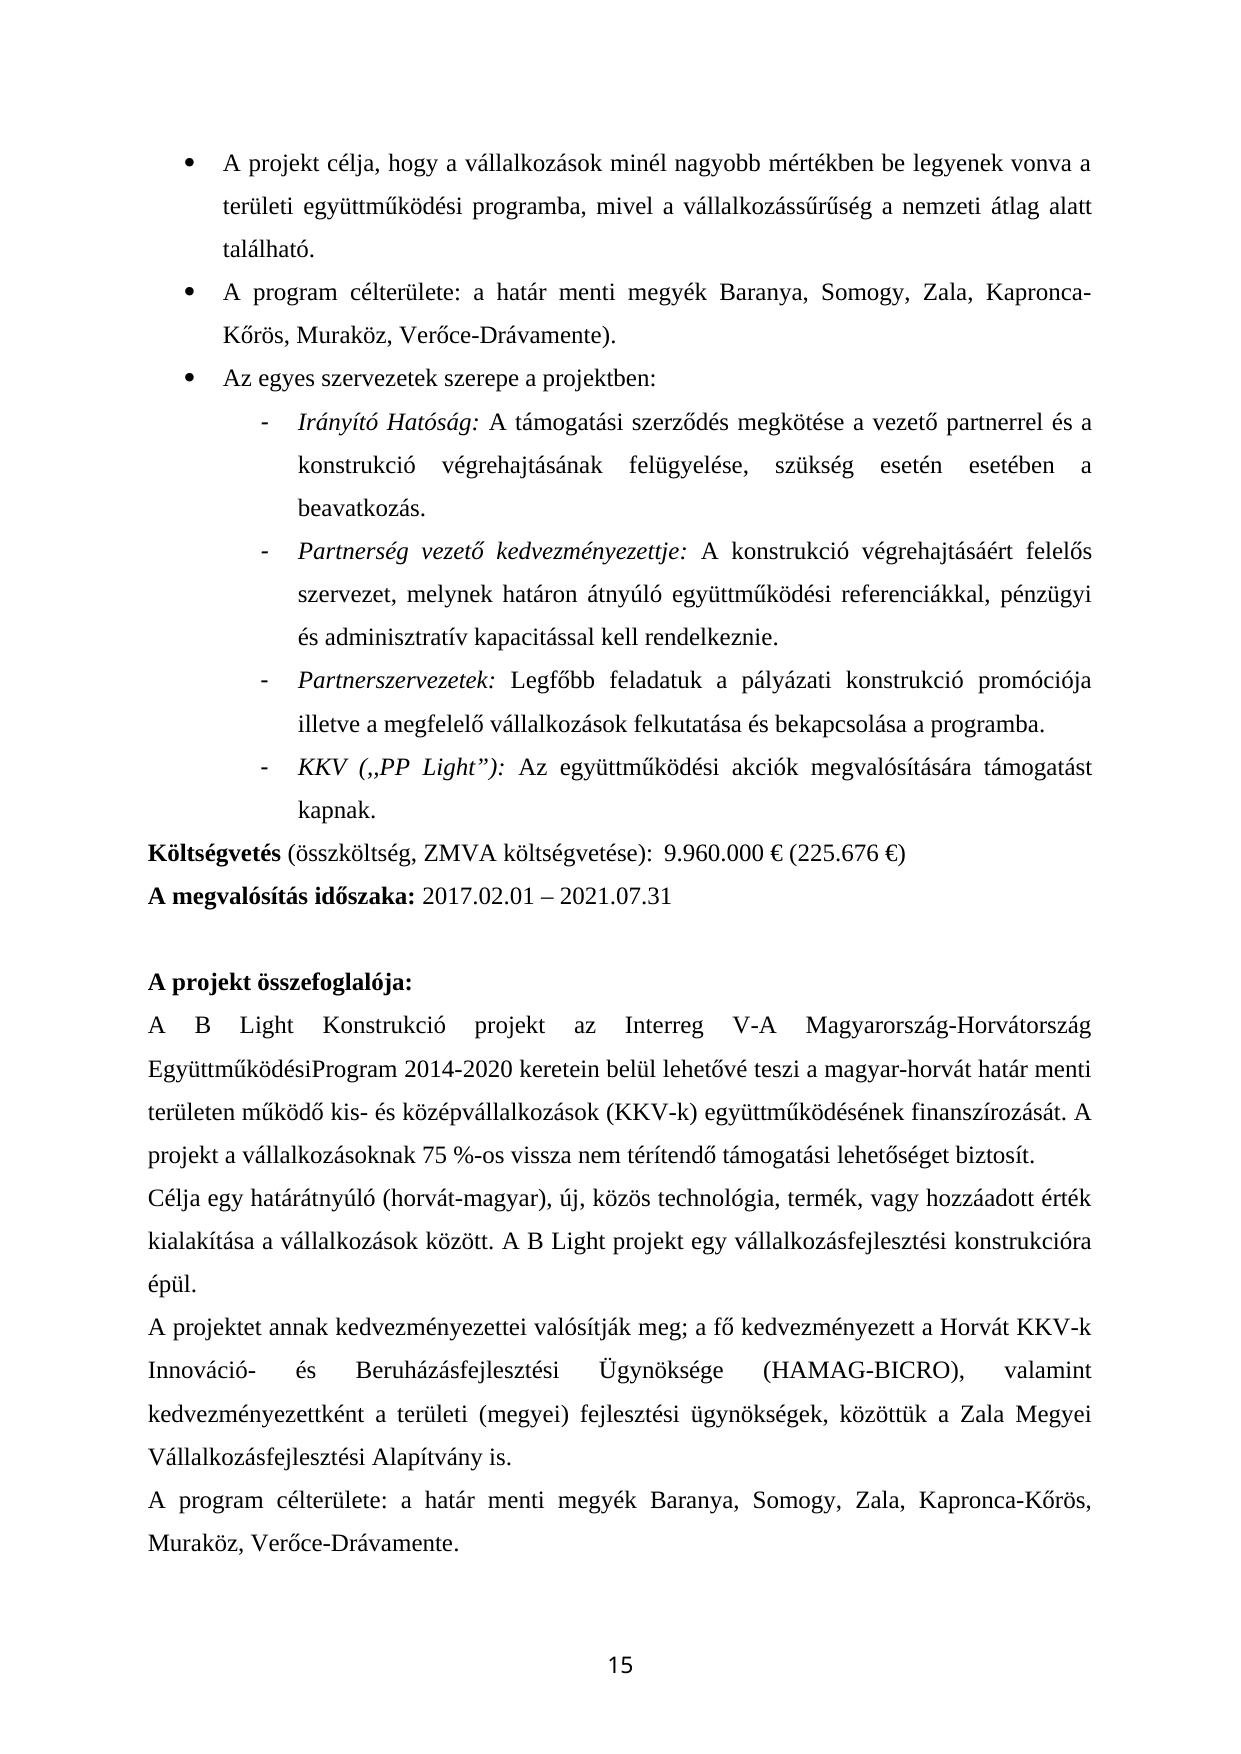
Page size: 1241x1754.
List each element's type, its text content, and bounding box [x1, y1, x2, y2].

list Költségvetés (összköltség, ZMVA költségvetése): 9.960.000 € (225.676 €) [148, 838, 1092, 867]
text A projekt összefoglalója: [148, 967, 1092, 996]
list A projektet annak kedvezményezettei valósítják meg; a fő kedvezményezett a Horvát KKV-k Innováció- és Beruházásfejlesztési Ügynöksége (HAMAG-BICRO), valamint kedvezményezettként a területi (megyei) fejlesztési ügynökségek, közöttük a Zala Megyei Vállalkozásfejlesztési Alapítvány is. [148, 1312, 1092, 1471]
list Partnerszervezetek: Legfőbb feladatuk a pályázati konstrukció promóciója illetve a megfelelő vállalkozások felkutatása és bekapcsolása a programba. [260, 665, 1092, 737]
list KKV (,,PP Light”): Az együttműködési akciók megvalósítására támogatást kapnak. [260, 752, 1092, 824]
list Célja egy határátnyúló (horvát-magyar), új, közös technológia, termék, vagy hozzáadott érték kialakítása a vállalkozások között. A B Light projekt egy vállalkozásfejlesztési konstrukcióra épül. [148, 1183, 1092, 1298]
list Az egyes szervezetek szerepe a projektben: [185, 363, 1092, 392]
list A B Light Konstrukció projekt az Interreg V-A Magyarország-Horvátország EgyüttműködésiProgram 2014-2020 keretein belül lehetővé teszi a magyar-horvát határ menti területen működő kis- és középvállalkozások (KKV-k) együttműködésének finanszírozását. A projekt a vállalkozásoknak 75 %-os vissza nem térítendő támogatási lehetőséget biztosít. [148, 1011, 1092, 1169]
list Irányító Hatóság: A támogatási szerződés megkötése a vezető partnerrel és a konstrukció végrehajtásának felügyelése, szükség esetén esetében a beavatkozás. [260, 406, 1092, 522]
list A program célterülete: a határ menti megyék Baranya, Somogy, Zala, Kapronca-Kőrös, Muraköz, Verőce-Drávamente). [185, 277, 1092, 349]
list A megvalósítás időszaka: 2017.02.01 – 2021.07.31 [148, 881, 1092, 910]
list A projekt célja, hogy a vállalkozások minél nagyobb mértékben be legyenek vonva a területi együttműködési programba, mivel a vállalkozássűrűség a nemzeti átlag alatt található. [185, 148, 1092, 263]
list A program célterülete: a határ menti megyék Baranya, Somogy, Zala, Kapronca-Kőrös, Muraköz, Verőce-Drávamente. [148, 1485, 1092, 1557]
list Partnerség vezető kedvezményezettje: A konstrukció végrehajtásáért felelős szervezet, melynek határon átnyúló együttműködési referenciákkal, pénzügyi és adminisztratív kapacitással kell rendelkeznie. [260, 536, 1092, 651]
